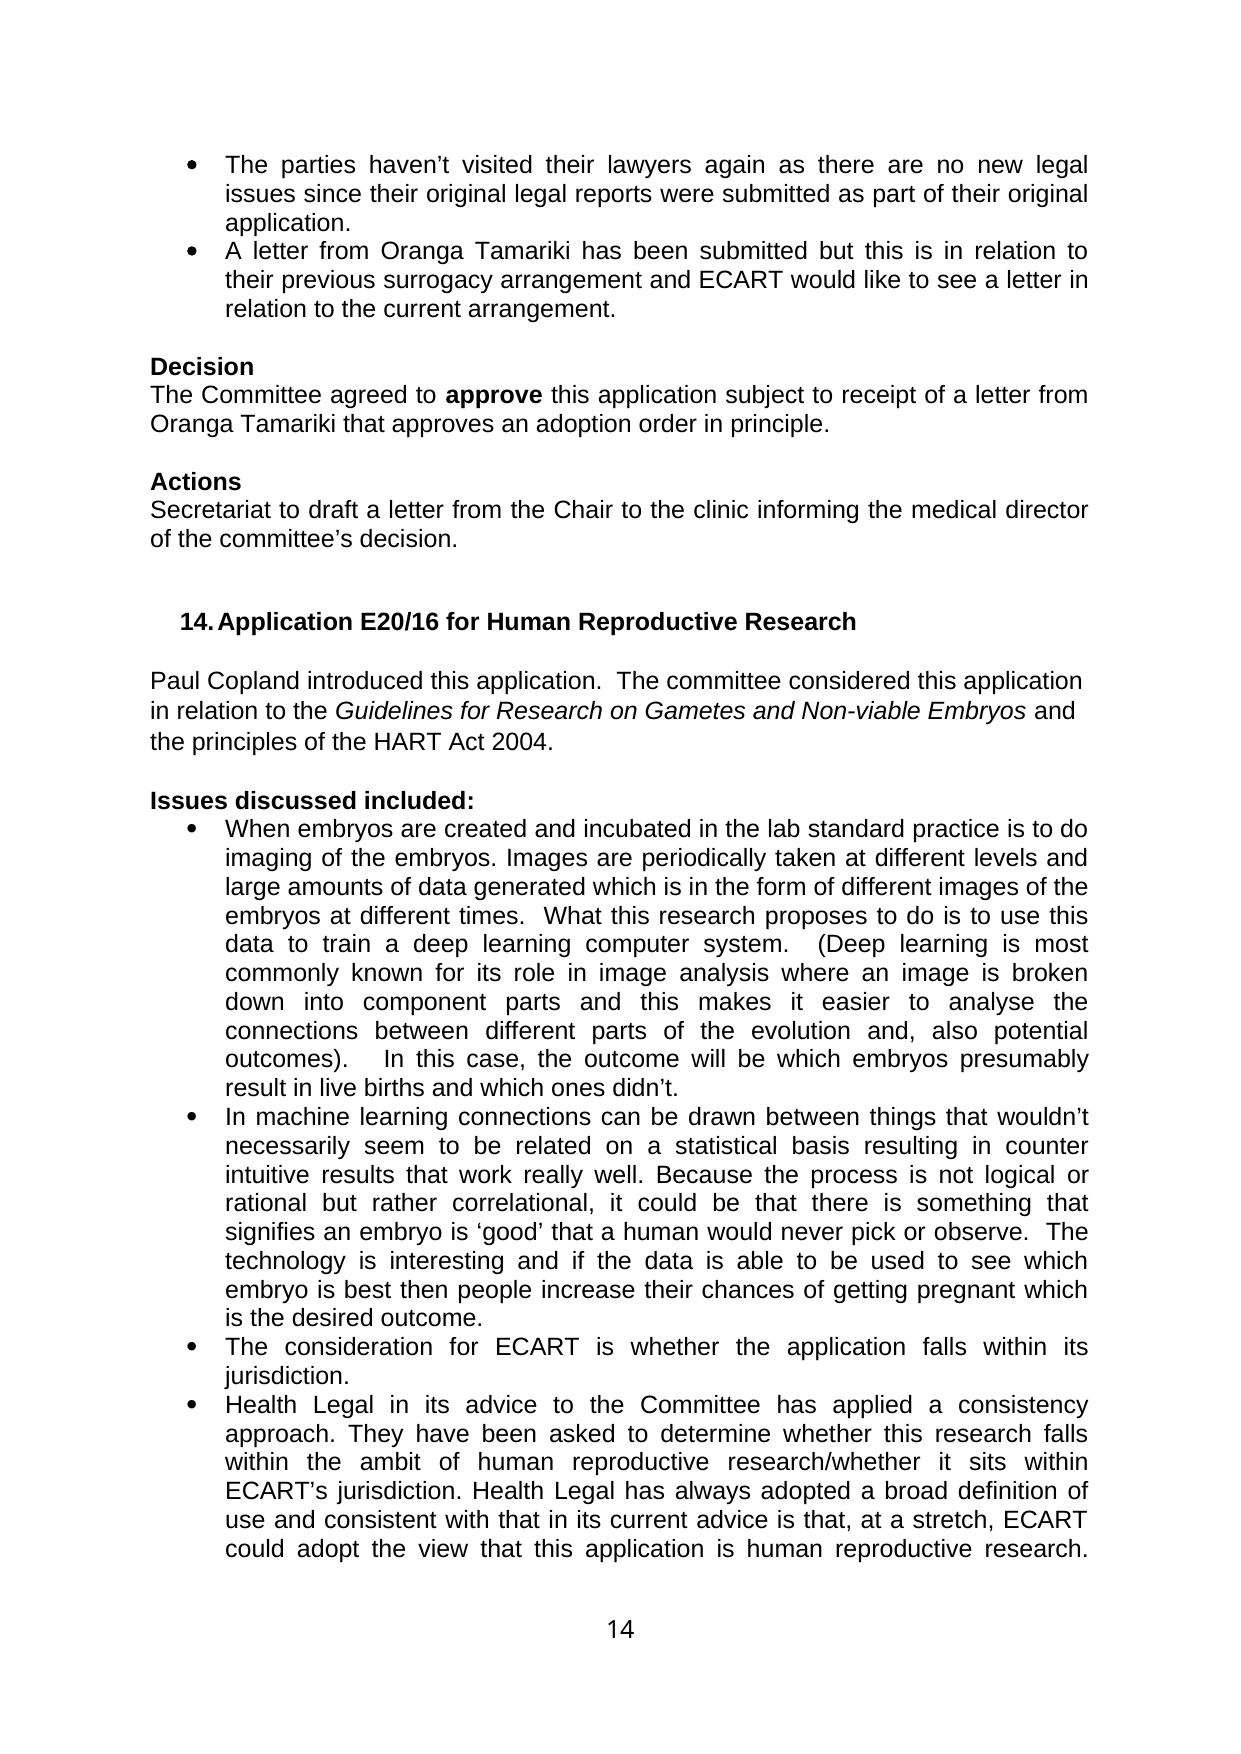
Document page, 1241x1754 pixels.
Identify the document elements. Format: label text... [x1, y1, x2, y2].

text Actions [150, 466, 1090, 495]
text Paul Copland introduced this application. The committee considered this application in relation to the Guidelines for Research on Gametes and Non-viable Embryos and the principles of the HART Act 2004. [150, 666, 1090, 755]
list A letter from Oranga Tamariki has been submitted but this is in relation to their previous surrogacy arrangement and ECART would like to see a letter in relation to the current arrangement. [187, 236, 1090, 323]
list The parties haven’t visited their lawyers again as there are no new legal issues since their original legal reports were submitted as part of their original application. [187, 150, 1090, 236]
text Secretariat to draft a letter from the Chair to the clinic informing the medical director of the committee’s decision. [150, 495, 1090, 553]
list When embryos are created and incubated in the lab standard practice is to do imaging of the embryos. Images are periodically taken at different levels and large amounts of data generated which is in the form of different images of the embryos at different times. What this research proposes to do is to use this data to train a deep learning computer system. (Deep learning is most commonly known for its role in image analysis where an image is broken down into component parts and this makes it easier to analyse the connections between different parts of the evolution and, also potential outcomes). In this case, the outcome will be which embryos presumably result in live births and which ones didn’t. [187, 814, 1090, 1102]
list In machine learning connections can be drawn between things that wouldn’t necessarily seem to be related on a statistical basis resulting in counter intuitive results that work really well. Because the process is not logical or rational but rather correlational, it could be that there is something that signifies an embryo is ‘good’ that a human would never pick or observe. The technology is interesting and if the data is able to be used to see which embryo is best then people increase their chances of getting pregnant which is the desired outcome. [187, 1102, 1090, 1332]
text The Committee agreed to approve this application subject to receipt of a letter from Oranga Tamariki that approves an adoption order in principle. [150, 380, 1090, 438]
text Application E20/16 for Human Reproductive Research [179, 606, 1090, 635]
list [187, 1390, 1090, 1562]
text Decision [150, 351, 1090, 380]
text Issues discussed included: [150, 786, 1090, 814]
list The consideration for ECART is whether the application falls within its jurisdiction. [187, 1332, 1090, 1390]
